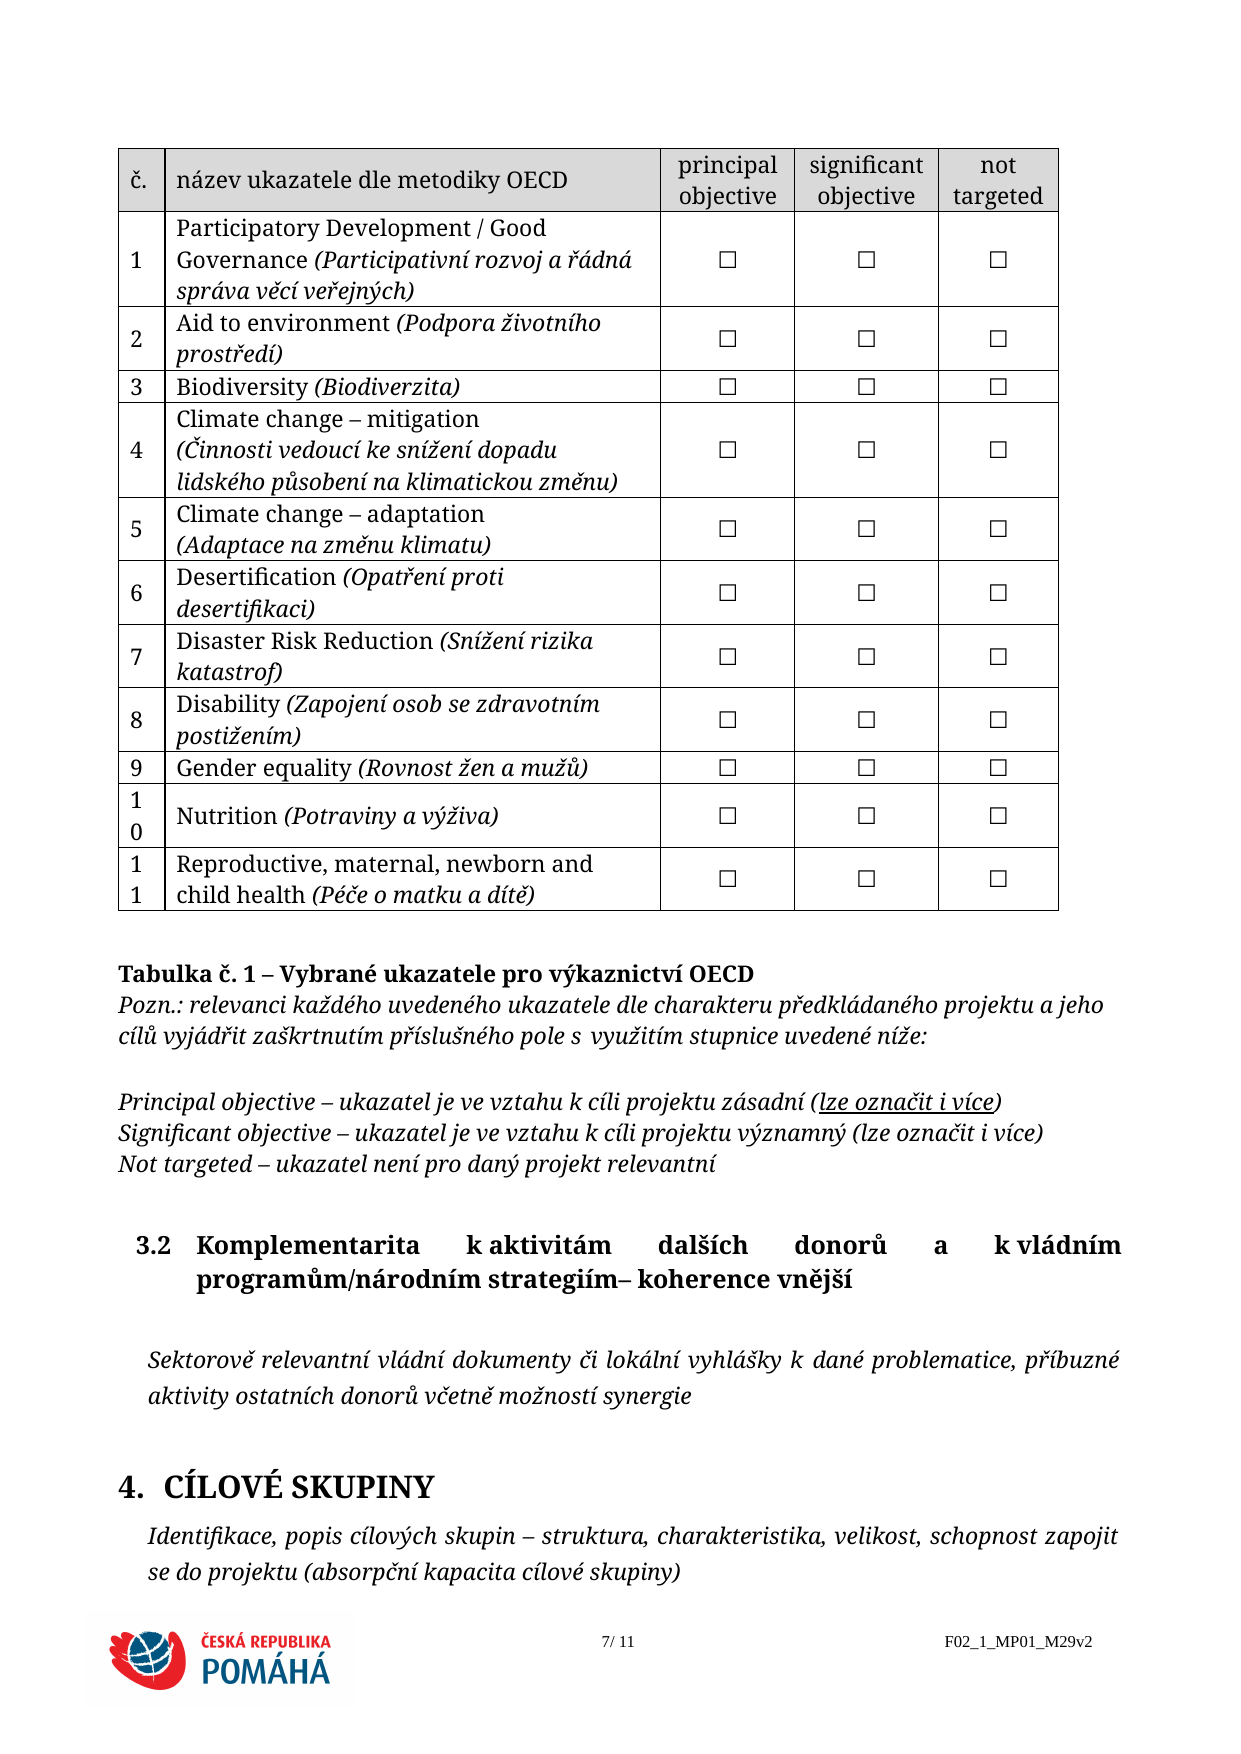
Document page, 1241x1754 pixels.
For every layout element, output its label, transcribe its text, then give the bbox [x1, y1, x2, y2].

table_header principal objective [661, 149, 794, 211]
text Significant objective – ukazatel je ve vztahu k cíli projektu významný (lze označit i více) [118, 1117, 1122, 1148]
table_cell 6 [119, 561, 164, 624]
table_cell Participatory Development / Good Governance (Participativní rozvoj a řádná správa věcí veřejných) [166, 212, 660, 306]
subtitle CÍLOVÉ SKUPINY [118, 1465, 1122, 1507]
table_cell 5 [119, 498, 164, 560]
table_header significant objective [795, 149, 938, 211]
table_cell 10 [119, 784, 164, 847]
table_cell 8 [119, 688, 164, 751]
table_cell 9 [119, 752, 164, 783]
table_cell Desertification (Opatření proti desertifikaci) [166, 561, 660, 624]
subtitle Komplementarita k aktivitám dalších donorů a k vládním programům/národním strategiím– koherence vnější [136, 1228, 1122, 1296]
list Identifikace, popis cílových skupin – struktura, charakteristika, velikost, schopnost zapojit se do projektu (absorpční kapacita cílové skupiny) [148, 1520, 1122, 1587]
table_cell 2 [119, 307, 164, 369]
table_cell Reproductive, maternal, newborn and child health (Péče o matku a dítě) [166, 848, 660, 910]
text Tabulka č. 1 – Vybrané ukazatele pro výkaznictví OECD [118, 958, 1122, 989]
table_cell Biodiversity (Biodiverzita) [166, 371, 660, 402]
table_cell 7 [119, 625, 164, 687]
table_cell 3 [119, 371, 164, 402]
list Sektorově relevantní vládní dokumenty či lokální vyhlášky k dané problematice, příbuzné aktivity ostatních donorů včetně možností synergie [148, 1344, 1122, 1412]
table_cell Gender equality (Rovnost žen a mužů) [166, 752, 660, 783]
table_cell Disaster Risk Reduction (Snížení rizika katastrof) [166, 625, 660, 687]
table_cell Nutrition (Potraviny a výživa) [166, 784, 660, 847]
text Pozn.: relevanci každého uvedeného ukazatele dle charakteru předkládaného projektu a jeho cílů vyjádřit zaškrtnutím příslušného pole s využitím stupnice uvedené níže: [118, 989, 1122, 1052]
table_header not targeted [939, 149, 1058, 211]
table_cell 1 [119, 212, 164, 306]
table_cell Disability (Zapojení osob se zdravotním postižením) [166, 688, 660, 751]
table_cell 4 [119, 403, 164, 497]
table_header č. [119, 149, 164, 211]
table_cell Climate change – mitigation (Činnosti vedoucí ke snížení dopadu lidského působení na klimatickou změnu) [166, 403, 660, 497]
table_header název ukazatele dle metodiky OECD [166, 149, 660, 211]
table_cell 11 [119, 848, 164, 910]
text Not targeted – ukazatel není pro daný projekt relevantní [118, 1148, 1122, 1179]
table_cell Aid to environment (Podpora životního prostředí) [166, 307, 660, 369]
text Principal objective – ukazatel je ve vztahu k cíli projektu zásadní (lze označit i více) [118, 1086, 1122, 1117]
table_cell Climate change – adaptation (Adaptace na změnu klimatu) [166, 498, 660, 560]
picture [85, 1611, 354, 1708]
